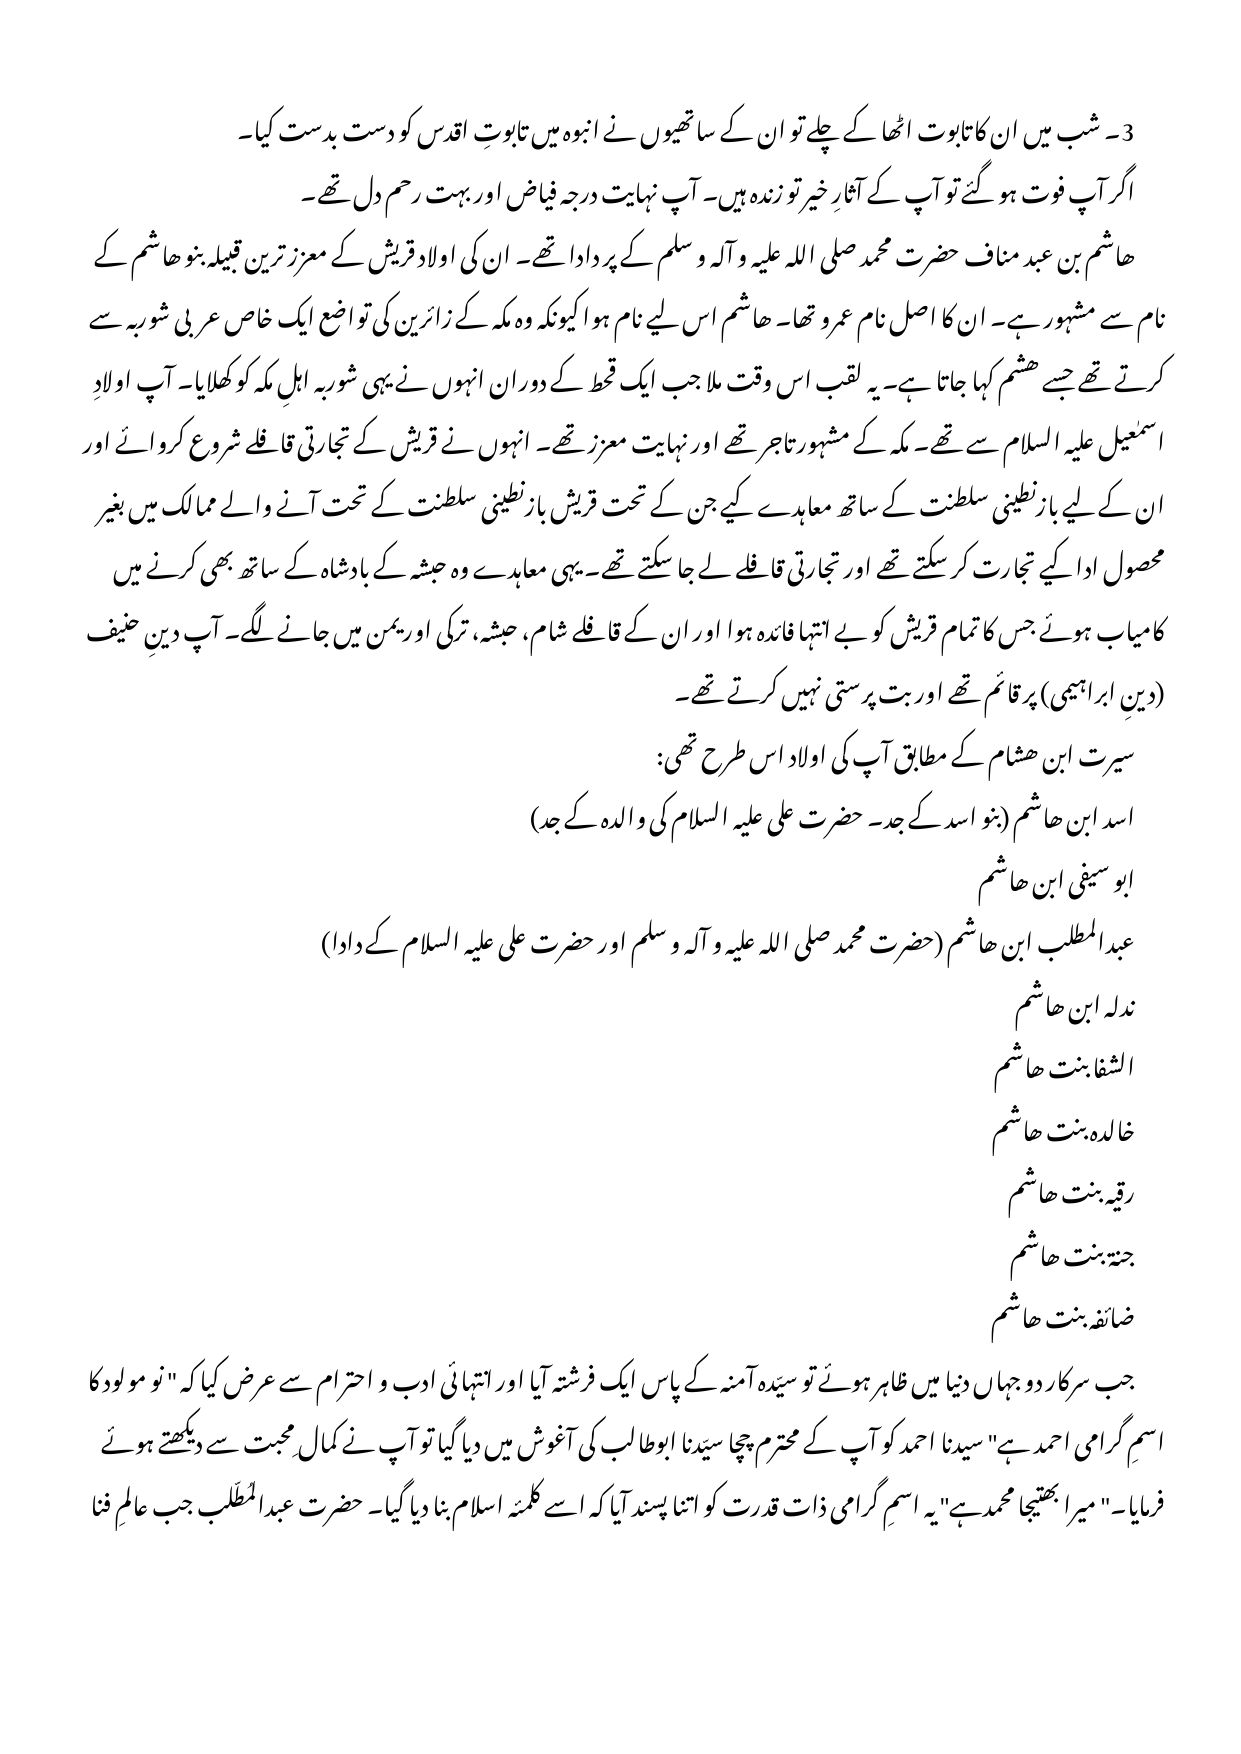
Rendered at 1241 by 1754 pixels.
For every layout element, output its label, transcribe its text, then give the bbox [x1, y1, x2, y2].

text ضائفہ بنت ھاشم [75, 1281, 1165, 1344]
text سیرت ابن ھشام کے مطابق آپ کی اولاد اس طرح تھی: [75, 719, 1165, 781]
text خالدہ بنت ھاشم [75, 1094, 1165, 1156]
text ندلہ ابن ھاشم [75, 969, 1165, 1031]
text ھاشم بن عبد مناف حضرت محمد صلی اللہ علیہ و آلہ و سلم کے پر دادا تھے۔ ان کی اولاد قریش کے معزز ترین قبیلہ بنو ھاشم کے نام سے مشہور ہے۔ ان کا اصل نام عمرو تھا۔ ھاشم اس لیے نام ہوا کیونکہ وہ مکہ کے زائرین کی تواضع ایک خاص عربی شوربہ سے کرتے تھے جسے ھشم کہا جاتا ہے۔ یہ لقب اس وقت ملا جب ایک قحط کے دوران انہوں نے یہی شوربہ اہلِ مکہ کو کھلایا۔ آپ اولادِ اسمٰعیل علیہ السلام سے تھے۔ مکہ کے مشہور تاجر تھے اور نہایت معزز تھے۔ انہوں نے قریش کے تجارتی قافلے شروع کروائے اور ان کے لیے بازنطینی سلطنت کے ساتھ معاہدے کیے جن کے تحت قریش بازنطینی سلطنت کے تحت آنے والے ممالک میں بغیر محصول ادا کیے تجارت کر سکتے تھے اور تجارتی قافلے لے جا سکتے تھے۔ یہی معاہدے وہ حبشہ کے بادشاہ کے ساتھ بھی کرنے میں کامیاب ہوئے جس کا تمام قریش کو بے انتہا فائدہ ہوا اور ان کے قافلے شام، حبشہ، ترکی اور یمن میں جانے لگے۔ آپ دینِ حنیف (دینِ ابراہیمی) پر قائم تھے اور بت پرستی نہیں کرتے تھے۔ [75, 219, 1165, 719]
text اگر آپ فوت ہو گئے تو آپ کے آثارِ خیر تو زندہ ہیں۔ آپ نہایت درجہ فیاض اور بہت رحم دل تھے۔ [75, 156, 1165, 219]
text 3۔ شب میں ان کاتابوت اٹھا کے چلے تو ان کے ساتھیوں نے انبوہ میں تابوتِ اقدس کو دست بدست کیا۔ [75, 94, 1165, 156]
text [75, 1344, 1165, 1531]
text اسد ابن ھاشم (بنو اسد کے جد۔ حضرت علی علیہ السلام کی والدہ کے جد) [75, 781, 1165, 844]
text الشفا بنت ھاشم [75, 1031, 1165, 1094]
text ابو سیفی ابن ھاشم [75, 844, 1165, 906]
text جنۃ بنت ھاشم [75, 1219, 1165, 1281]
text عبدالمطلب ابن ھاشم (حضرت محمد صلی اللہ علیہ و آلہ و سلم اور حضرت علی علیہ السلام کے دادا) [75, 906, 1165, 969]
text رقیہ بنت ھاشم [75, 1156, 1165, 1219]
